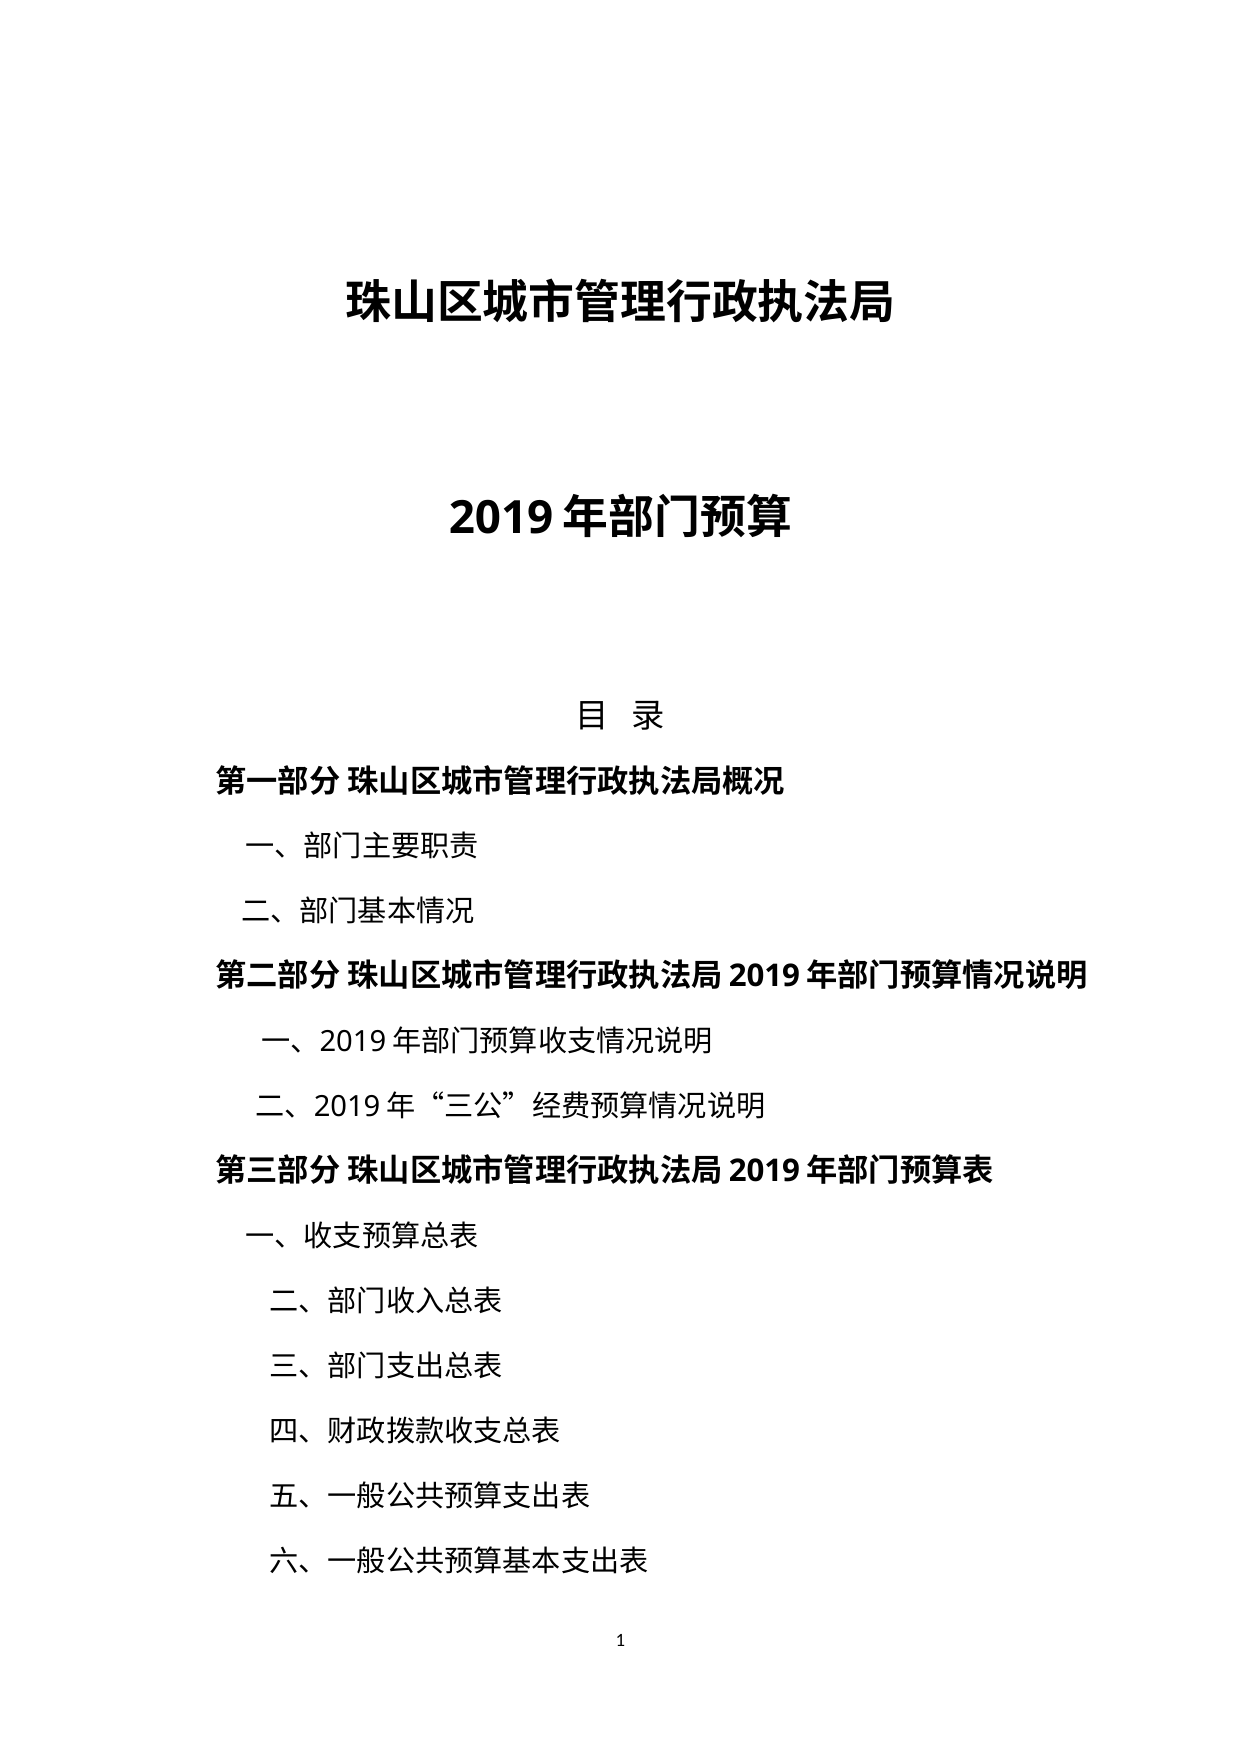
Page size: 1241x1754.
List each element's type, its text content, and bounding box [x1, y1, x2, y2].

text 三、部门支出总表 [152, 1331, 1088, 1396]
text 一、2019年部门预算收支情况说明 [152, 1006, 1088, 1071]
text 第一部分 珠山区城市管理行政执法局概况 [152, 746, 1088, 811]
text 二、部门基本情况 [152, 876, 1088, 941]
text 第三部分 珠山区城市管理行政执法局2019年部门预算表 [152, 1136, 1088, 1201]
text 一、收支预算总表 [152, 1201, 1088, 1266]
text 第二部分 珠山区城市管理行政执法局2019年部门预算情况说明 [152, 941, 1088, 1006]
subtitle 珠山区城市管理行政执法局 [152, 250, 1088, 347]
text 四、财政拨款收支总表 [152, 1396, 1088, 1461]
text 六、一般公共预算基本支出表 [152, 1526, 1088, 1591]
text 二、2019年“三公”经费预算情况说明 [152, 1071, 1088, 1136]
subtitle 2019年部门预算 [152, 465, 1088, 563]
text 五、一般公共预算支出表 [152, 1461, 1088, 1526]
text 一、部门主要职责 [152, 811, 1088, 876]
text 目 录 [152, 681, 1088, 746]
text 二、部门收入总表 [152, 1266, 1088, 1331]
